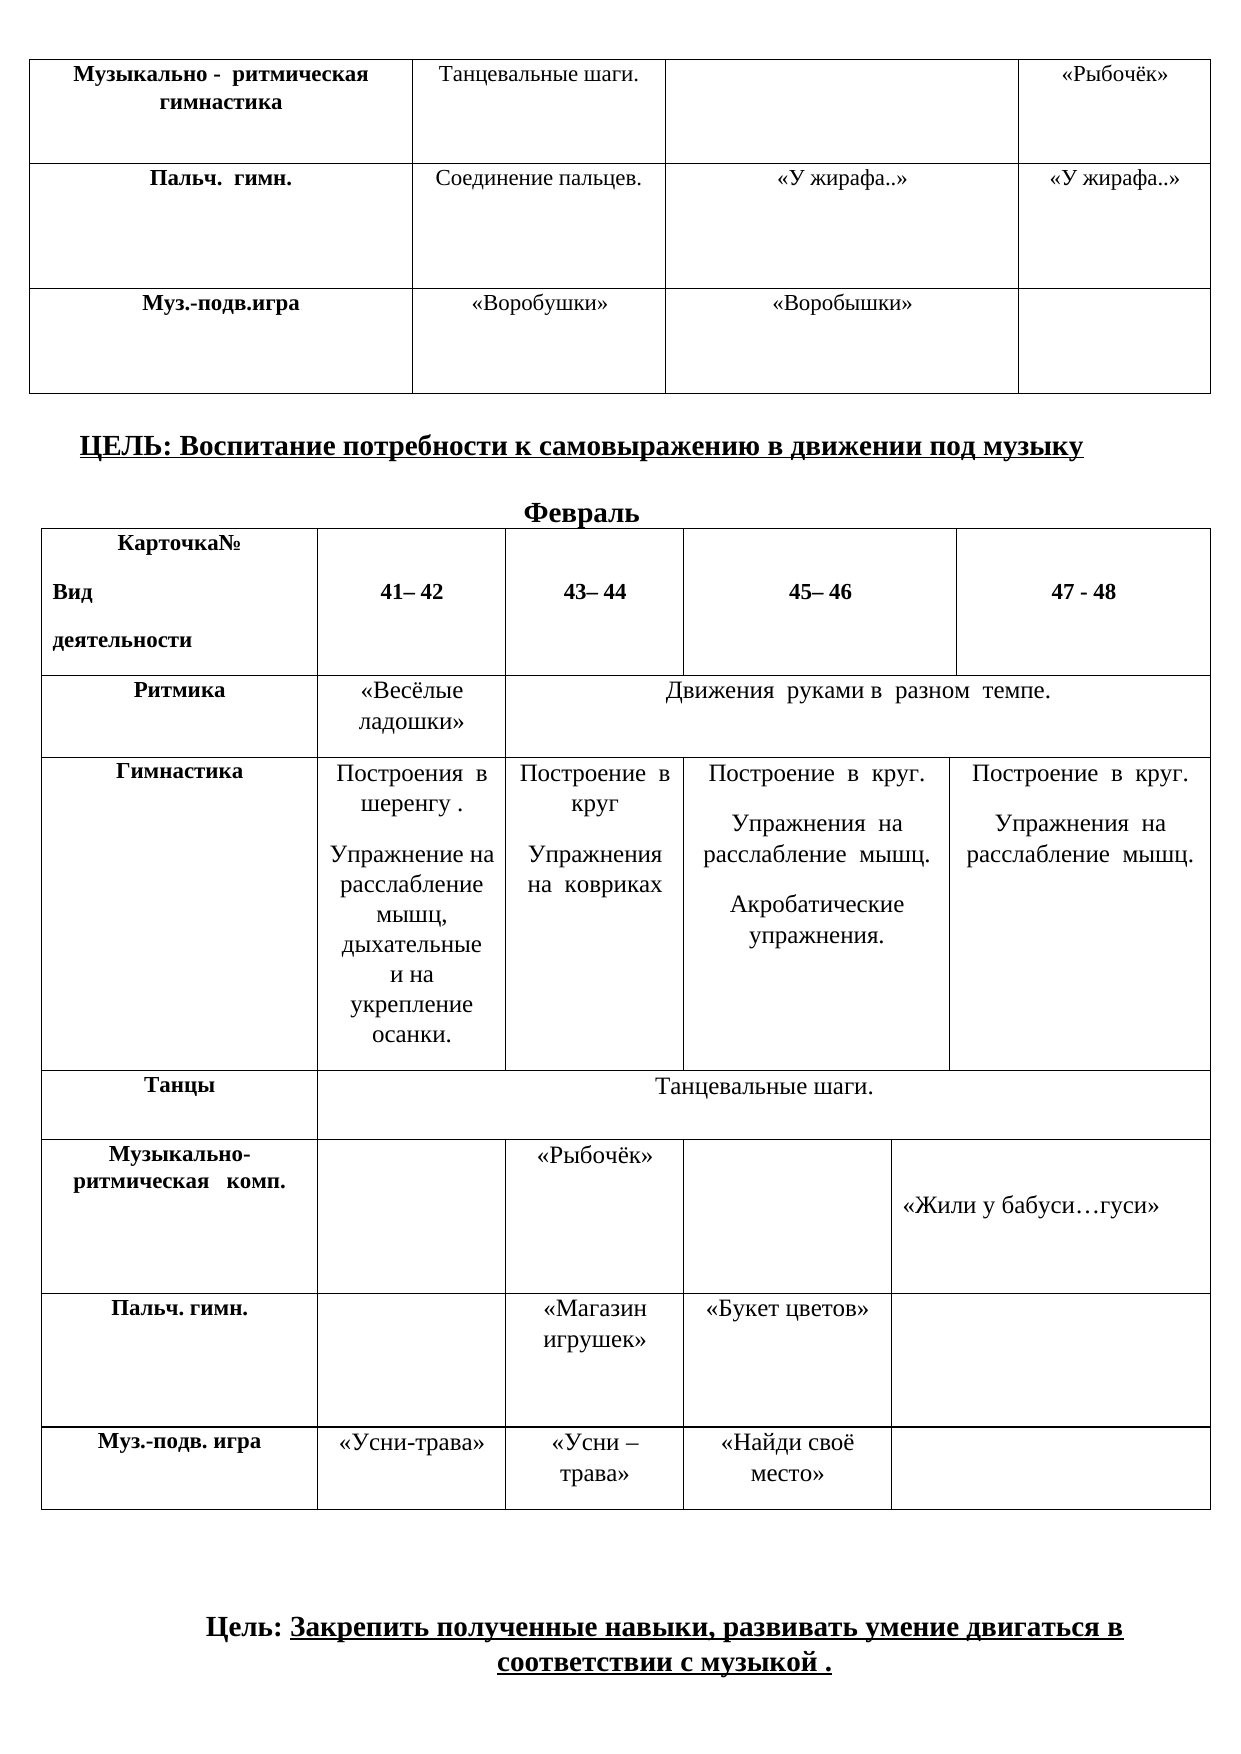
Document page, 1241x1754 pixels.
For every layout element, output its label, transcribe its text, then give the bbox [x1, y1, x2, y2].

table_cell [1019, 212, 1210, 288]
table_cell Соединение пальцев. [413, 164, 665, 288]
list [177, 1609, 1152, 1713]
table_cell Муз.-подв.игра [30, 289, 412, 393]
table_cell Музыкально - ритмическая гимнастика [30, 60, 412, 163]
table_cell «Воробушки» [413, 289, 665, 393]
table_cell «Рыбочёк» [1019, 60, 1210, 163]
table_cell ЦЕЛЬ: Воспитание потребности к самовыражению в движении под музыку Февраль [30, 394, 1211, 1609]
table_cell [666, 60, 1018, 163]
table_cell [666, 212, 1018, 288]
table_cell «У жирафа..» [1019, 164, 1210, 212]
table_cell Пальч. гимн. [30, 164, 412, 288]
table_cell Танцевальные шаги. [413, 60, 665, 163]
table_cell [1019, 289, 1210, 393]
table_cell «У жирафа..» [666, 164, 1018, 212]
table_cell «Воробышки» [666, 289, 1018, 393]
